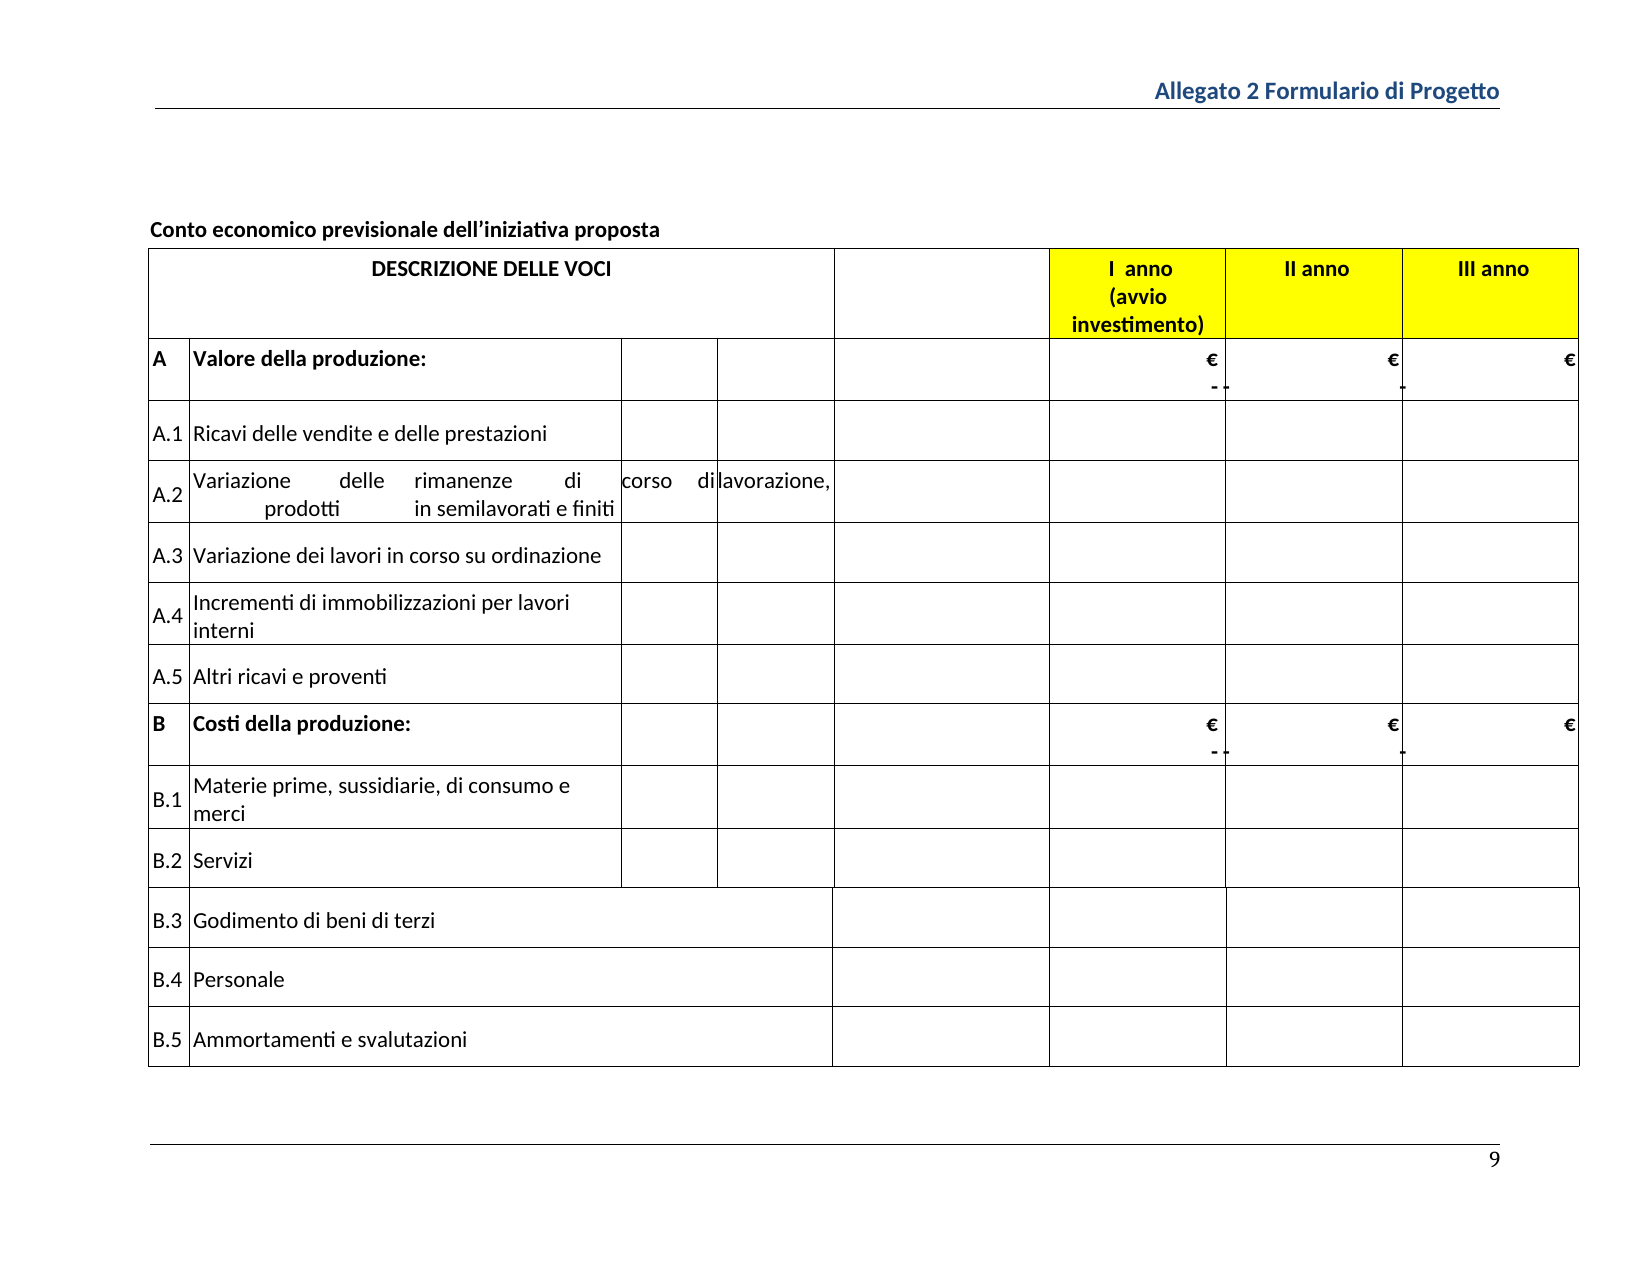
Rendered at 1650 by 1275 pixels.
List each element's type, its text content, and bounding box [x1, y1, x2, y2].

table_cell Costi della produzione: [190, 704, 621, 765]
table_header [835, 249, 1049, 338]
table_cell A [149, 339, 189, 400]
table_cell Variazione delle rimanenze di prodotti in semilavorati e finiti [190, 461, 621, 522]
table_cell € - [1050, 704, 1225, 765]
table_cell Altri ricavi e proventi [190, 645, 621, 703]
table_cell A.5 [149, 645, 189, 703]
table_cell [718, 704, 834, 765]
table_cell Personale [190, 948, 832, 1006]
table_cell € - [1226, 704, 1402, 765]
table_cell [1403, 888, 1579, 947]
table_cell [835, 583, 1049, 644]
table_cell B.2 [149, 829, 189, 887]
table_cell [835, 766, 1049, 828]
table_cell [718, 523, 834, 582]
table_cell [622, 766, 717, 828]
table_cell [622, 523, 717, 582]
table_cell € - [1403, 339, 1578, 400]
table_cell [718, 583, 834, 644]
table_cell lavorazione, [718, 461, 834, 522]
table_cell [622, 583, 717, 644]
table_cell [1050, 401, 1225, 460]
table_cell [718, 645, 834, 703]
table_cell corso di [622, 461, 717, 522]
table_cell [718, 401, 834, 460]
table_cell [835, 829, 1049, 887]
table_cell [835, 401, 1049, 460]
table_cell [1050, 645, 1225, 703]
table_cell [1050, 1007, 1226, 1066]
table_cell [1226, 829, 1402, 887]
table_cell A.3 [149, 523, 189, 582]
table_cell [1403, 948, 1579, 1006]
table_header DESCRIZIONE DELLE VOCI [149, 249, 834, 338]
table_cell € - [1226, 339, 1402, 400]
table_cell [1050, 766, 1225, 828]
table_cell A.1 [149, 401, 189, 460]
table_cell [1226, 583, 1402, 644]
table_cell [1227, 1007, 1402, 1066]
table_cell Valore della produzione: [190, 339, 621, 400]
table_cell [1226, 401, 1402, 460]
table_cell [835, 461, 1049, 522]
table_cell [835, 339, 1049, 400]
table_cell B.4 [149, 948, 189, 1006]
table_cell B.3 [149, 888, 189, 947]
table_cell Incrementi di immobilizzazioni per lavori interni [190, 583, 621, 644]
table_cell B.5 [149, 1007, 189, 1066]
table_cell [1226, 523, 1402, 582]
table_header III anno [1403, 249, 1578, 338]
table_cell [1403, 523, 1578, 582]
table_header II anno [1226, 249, 1402, 338]
table_cell [1050, 583, 1225, 644]
table_cell [1403, 645, 1578, 703]
text Conto economico previsionale dell’iniziativa proposta [150, 216, 1500, 243]
table_cell [835, 645, 1049, 703]
table_cell [1050, 523, 1225, 582]
table_cell [833, 948, 1049, 1006]
table_cell Ricavi delle vendite e delle prestazioni [190, 401, 621, 460]
table_cell [833, 888, 1049, 947]
table_cell [1226, 645, 1402, 703]
table_cell [718, 766, 834, 828]
table_cell [622, 829, 717, 887]
table_cell [1403, 1007, 1579, 1066]
table_cell [1403, 401, 1578, 460]
table_header I anno (avvio investimento) [1050, 249, 1225, 338]
table_cell [1227, 888, 1402, 947]
table_cell [1226, 461, 1402, 522]
table_cell [622, 339, 717, 400]
table_cell Godimento di beni di terzi [190, 888, 832, 947]
table_cell [1050, 461, 1225, 522]
table_cell [1050, 829, 1225, 887]
table_cell A.4 [149, 583, 189, 644]
table_cell Servizi [190, 829, 621, 887]
table_cell A.2 [149, 461, 189, 522]
table_cell [1226, 766, 1402, 828]
table_cell Ammortamenti e svalutazioni [190, 1007, 832, 1066]
table_cell [622, 401, 717, 460]
table_cell B [149, 704, 189, 765]
table_cell [1403, 766, 1578, 828]
table_cell [622, 645, 717, 703]
table_cell € - [1403, 704, 1578, 765]
table_cell [833, 1007, 1049, 1066]
table_cell [1050, 948, 1226, 1006]
table_cell [1050, 888, 1226, 947]
table_cell B.1 [149, 766, 189, 828]
table_cell [1403, 461, 1578, 522]
table_cell [1227, 948, 1402, 1006]
table_cell [622, 704, 717, 765]
table_cell Variazione dei lavori in corso su ordinazione [190, 523, 621, 582]
table_cell [835, 704, 1049, 765]
table_cell Materie prime, sussidiarie, di consumo e merci [190, 766, 621, 828]
table_cell [835, 523, 1049, 582]
table_cell [1403, 829, 1578, 887]
table_cell [1403, 583, 1578, 644]
table_cell [718, 829, 834, 887]
table_cell [718, 339, 834, 400]
table_cell € - [1050, 339, 1225, 400]
